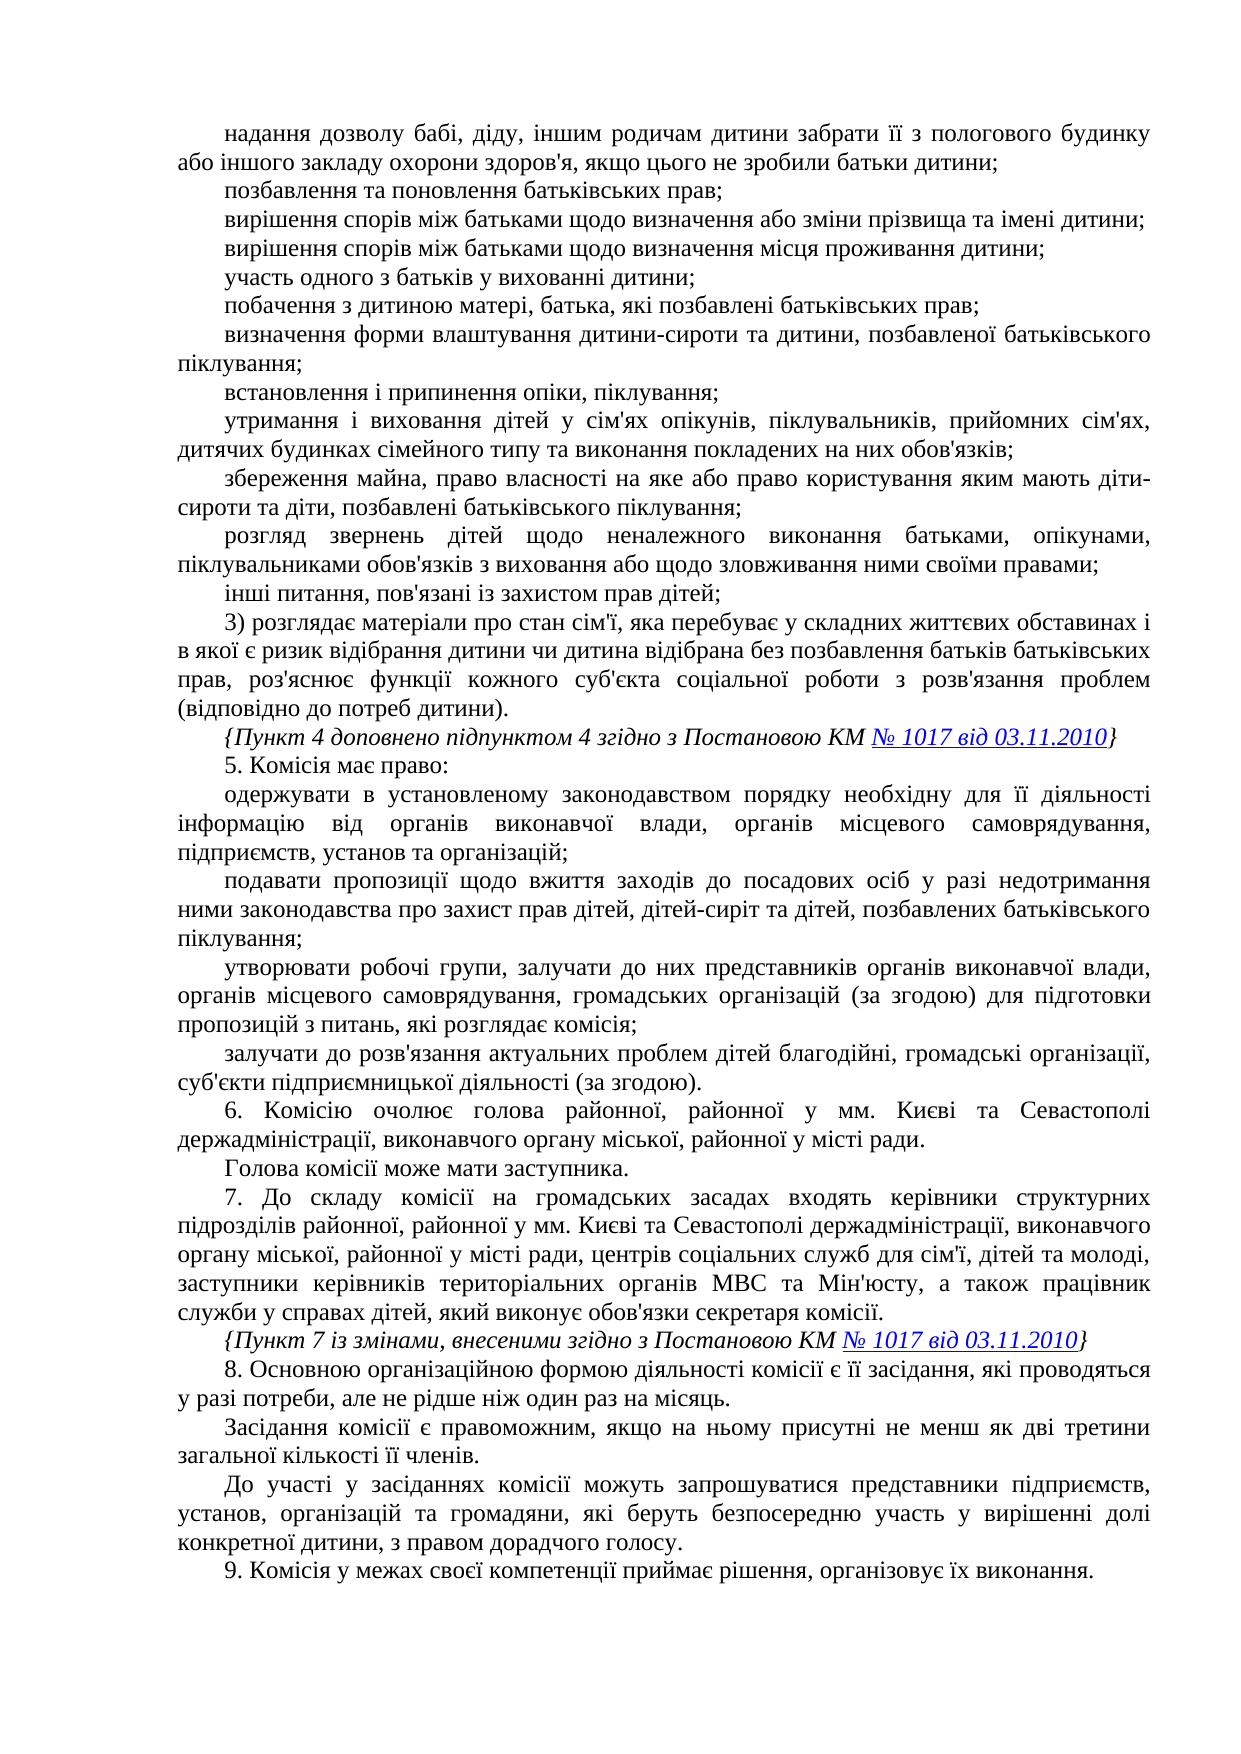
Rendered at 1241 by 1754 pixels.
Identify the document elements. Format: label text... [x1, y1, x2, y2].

text розгляд звернень дітей щодо неналежного виконання батьками, опікунами, піклувальниками обов'язків з виховання або щодо зловживання ними своїми правами; [177, 521, 1152, 578]
text одержувати в установленому законодавством порядку необхідну для її діяльності інформацію від органів виконавчої влади, органів місцевого самоврядування, підприємств, установ та організацій; [177, 779, 1152, 866]
text збереження майна, право власності на яке або право користування яким мають діти-сироти та діти, позбавлені батьківського піклування; [177, 463, 1152, 521]
text надання дозволу бабі, діду, іншим родичам дитини забрати її з пологового будинку або іншого закладу охорони здоров'я, якщо цього не зробили батьки дитини; [177, 118, 1152, 176]
text вирішення спорів між батьками щодо визначення або зміни прізвища та імені дитини; [177, 204, 1152, 233]
text 6. Комісію очолює голова районної, районної у мм. Києві та Севастополі держадміністрації, виконавчого органу міської, районної у місті ради. [177, 1096, 1152, 1153]
text визначення форми влаштування дитини-сироти та дитини, позбавленої батьківського піклування; [177, 319, 1152, 377]
text утворювати робочі групи, залучати до них представників органів виконавчої влади, органів місцевого самоврядування, громадських організацій (за згодою) для підготовки пропозицій з питань, які розглядає комісія; [177, 952, 1152, 1038]
text Голова комісії може мати заступника. [177, 1153, 1152, 1182]
text 3) розглядає матеріали про стан сім'ї, яка перебуває у складних життєвих обставинах і в якої є ризик відібрання дитини чи дитина відібрана без позбавлення батьків батьківських прав, роз'яснює функції кожного суб'єкта соціальної роботи з розв'язання проблем (відповідно до потреб дитини). [177, 607, 1152, 722]
text встановлення і припинення опіки, піклування; [177, 377, 1152, 406]
text подавати пропозиції щодо вжиття заходів до посадових осіб у разі недотримання ними законодавства про захист прав дітей, дітей-сиріт та дітей, позбавлених батьківського піклування; [177, 866, 1152, 952]
text участь одного з батьків у вихованні дитини; [177, 262, 1152, 291]
text 5. Комісія має право: [177, 751, 1152, 779]
text Засідання комісії є правоможним, якщо на ньому присутні не менш як дві третини загальної кількості її членів. [177, 1412, 1152, 1469]
text 9. Комісія у межах своєї компетенції приймає рішення, організовує їх виконання. [177, 1556, 1152, 1584]
text залучати до розв'язання актуальних проблем дітей благодійні, громадські організації, суб'єкти підприємницької діяльності (за згодою). [177, 1038, 1152, 1096]
text 8. Основною організаційною формою діяльності комісії є її засідання, які проводяться у разі потреби, але не рідше ніж один раз на місяць. [177, 1354, 1152, 1412]
text 7. До складу комісії на громадських засадах входять керівники структурних підрозділів районної, районної у мм. Києві та Севастополі держадміністрації, виконавчого органу міської, районної у місті ради, центрів соціальних служб для сім'ї, дітей та молоді, заступники керівників територіальних органів МВС та Мін'юсту, а також працівник служби у справах дітей, який виконує обов'язки секретаря комісії. [177, 1182, 1152, 1326]
text {Пункт 4 доповнено підпунктом 4 згідно з Постановою КМ № 1017 від 03.11.2010} [177, 722, 1152, 751]
text {Пункт 7 із змінами, внесеними згідно з Постановою КМ № 1017 від 03.11.2010} [177, 1326, 1152, 1354]
text вирішення спорів між батьками щодо визначення місця проживання дитини; [177, 233, 1152, 262]
text До участі у засіданнях комісії можуть запрошуватися представники підприємств, установ, організацій та громадяни, які беруть безпосередню участь у вирішенні долі конкретної дитини, з правом дорадчого голосу. [177, 1469, 1152, 1556]
text утримання і виховання дітей у сім'ях опікунів, піклувальників, прийомних сім'ях, дитячих будинках сімейного типу та виконання покладених на них обов'язків; [177, 406, 1152, 463]
text позбавлення та поновлення батьківських прав; [177, 176, 1152, 204]
text побачення з дитиною матері, батька, які позбавлені батьківських прав; [177, 291, 1152, 319]
text інші питання, пов'язані із захистом прав дітей; [177, 578, 1152, 607]
